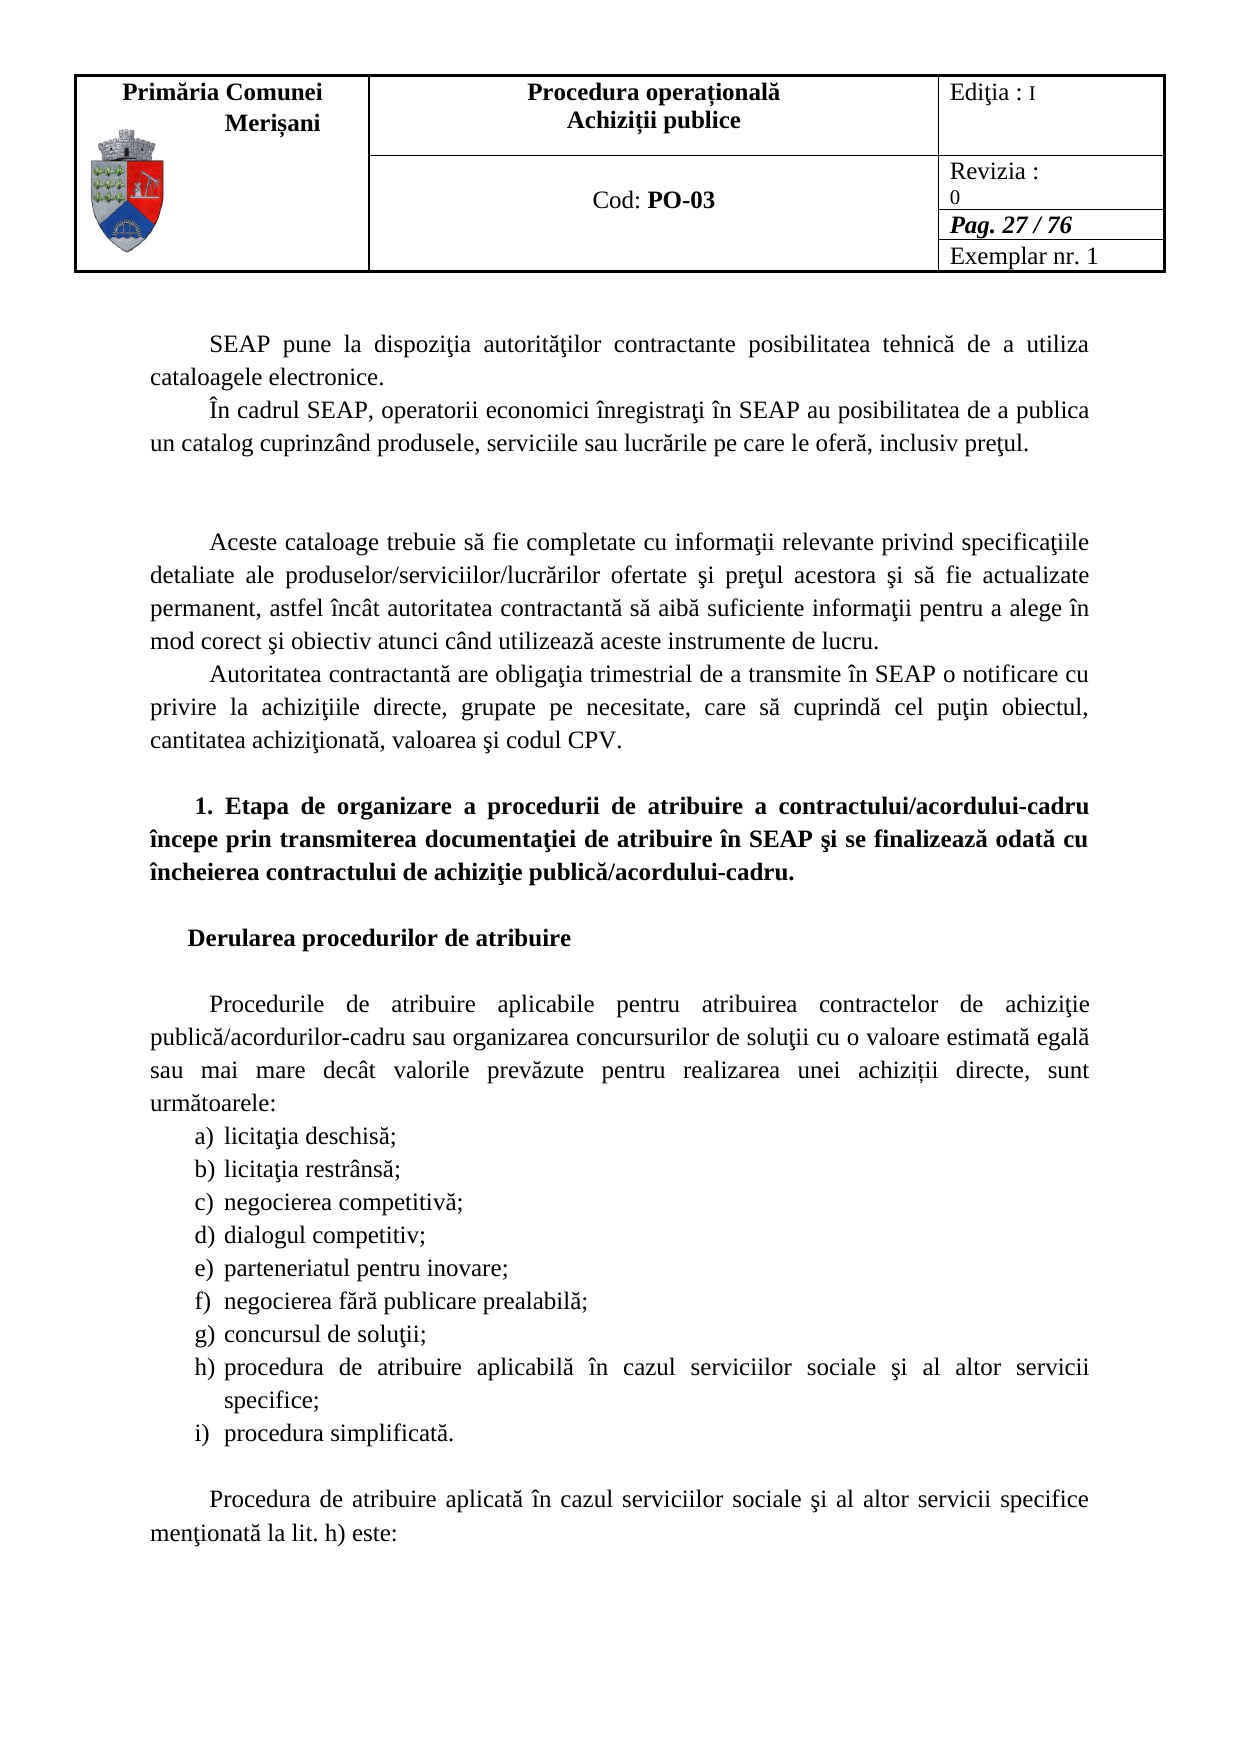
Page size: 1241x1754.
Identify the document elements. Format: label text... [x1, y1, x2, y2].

text SEAP pune la dispoziţia autorităţilor contractante posibilitatea tehnică de a utiliza cataloagele electronice. [150, 329, 1090, 391]
list licitaţia restrânsă; [194, 1154, 1090, 1183]
text Procedura de atribuire aplicată în cazul serviciilor sociale şi al altor servicii specifice menţionată la lit. h) este: [150, 1484, 1090, 1546]
list dialogul competitiv; [194, 1220, 1090, 1249]
list negocierea fără publicare prealabilă; [194, 1286, 1090, 1315]
text Derularea procedurilor de atribuire [150, 923, 1090, 952]
list licitaţia deschisă; [194, 1121, 1090, 1150]
text În cadrul SEAP, operatorii economici înregistraţi în SEAP au posibilitatea de a publica un catalog cuprinzând produsele, serviciile sau lucrările pe care le oferă, inclusiv preţul. [150, 395, 1090, 457]
text Autoritatea contractantă are obligaţia trimestrial de a transmite în SEAP o notificare cu privire la achiziţiile directe, grupate pe necesitate, care să cuprindă cel puţin obiectul, cantitatea achiziţionată, valoarea şi codul CPV. [150, 659, 1090, 754]
list parteneriatul pentru inovare; [194, 1253, 1090, 1282]
list negocierea competitivă; [194, 1187, 1090, 1216]
text Aceste cataloage trebuie să fie completate cu informaţii relevante privind specificaţiile detaliate ale produselor/serviciilor/lucrărilor ofertate şi preţul acestora şi să fie actualizate permanent, astfel încât autoritatea contractantă să aibă suficiente informaţii pentru a alege în mod corect şi obiectiv atunci când utilizează aceste instrumente de lucru. [150, 527, 1090, 655]
picture [83, 119, 169, 257]
list procedura de atribuire aplicabilă în cazul serviciilor sociale şi al altor servicii specifice; [194, 1352, 1090, 1414]
list procedura simplificată. [194, 1418, 1090, 1447]
list concursul de soluţii; [194, 1319, 1090, 1348]
text Procedurile de atribuire aplicabile pentru atribuirea contractelor de achiziţie publică/acordurilor-cadru sau organizarea concursurilor de soluţii cu o valoare estimată egală sau mai mare decât valorile prevăzute pentru realizarea unei achiziții directe, sunt următoarele: [150, 989, 1090, 1117]
list Etapa de organizare a procedurii de atribuire a contractului/acordului-cadru începe prin transmiterea documentaţiei de atribuire în SEAP şi se finalizează odată cu încheierea contractului de achiziţie publică/acordului-cadru. [150, 791, 1090, 886]
